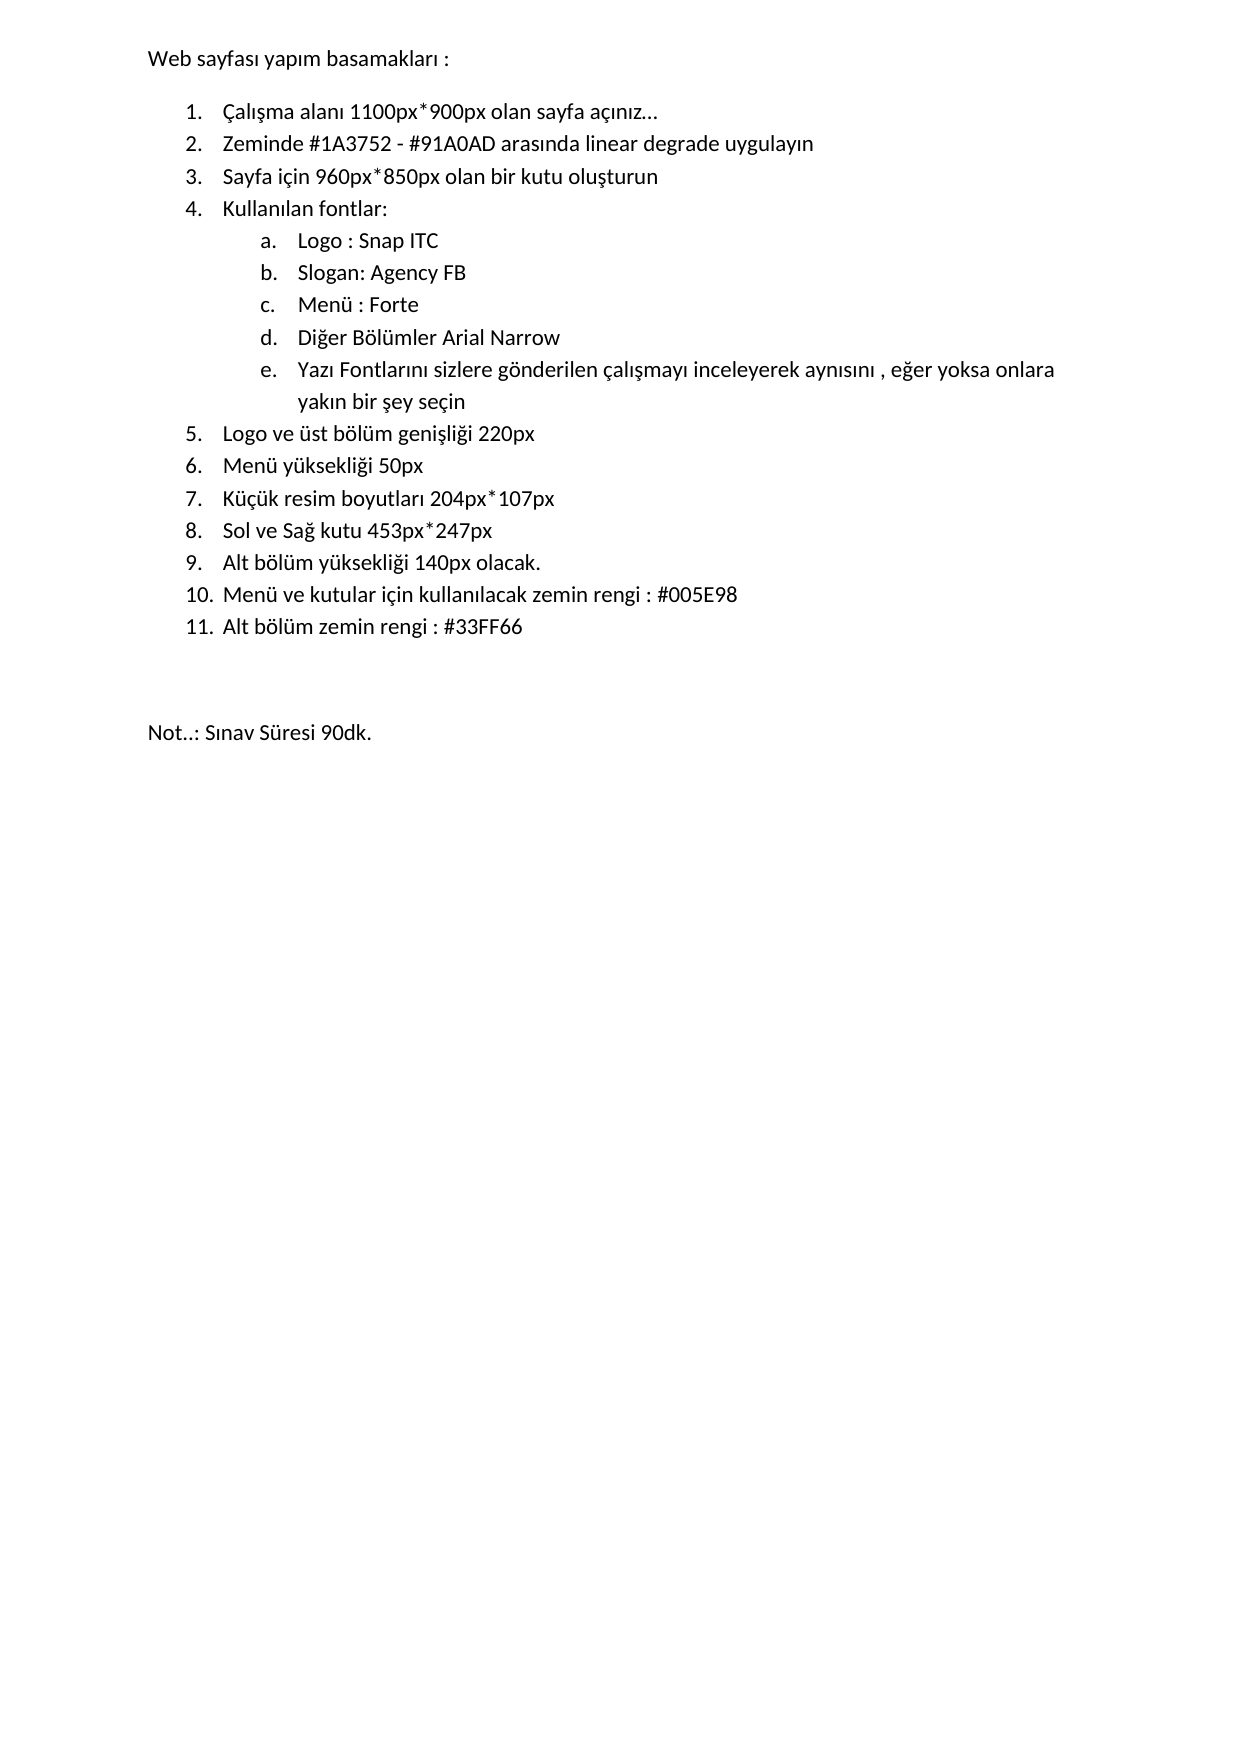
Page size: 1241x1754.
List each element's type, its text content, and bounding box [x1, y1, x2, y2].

list Sol ve Sağ kutu 453px*247px [185, 516, 1093, 544]
text Not..: Sınav Süresi 90dk. [148, 718, 1093, 746]
list Menü yüksekliği 50px [185, 451, 1093, 479]
list Alt bölüm zemin rengi : #33FF66 [185, 612, 1093, 640]
list Logo ve üst bölüm genişliği 220px [185, 419, 1093, 447]
text Web sayfası yapım basamakları : [148, 44, 1093, 72]
list Slogan: Agency FB [260, 258, 1093, 286]
list Logo : Snap ITC [260, 226, 1093, 254]
list Menü : Forte [260, 291, 1093, 318]
list Küçük resim boyutları 204px*107px [185, 484, 1093, 512]
list Alt bölüm yüksekliği 140px olacak. [185, 548, 1093, 576]
list Menü ve kutular için kullanılacak zemin rengi : #005E98 [185, 580, 1093, 608]
list Diğer Bölümler Arial Narrow [260, 323, 1093, 351]
list Yazı Fontlarını sizlere gönderilen çalışmayı inceleyerek aynısını , eğer yoksa onlara yakın bir şey seçin [260, 355, 1093, 415]
list Kullanılan fontlar: [185, 194, 1093, 222]
list Zeminde #1A3752 - #91A0AD arasında linear degrade uygulayın [185, 129, 1093, 158]
list Sayfa için 960px*850px olan bir kutu oluşturun [185, 162, 1093, 190]
list Çalışma alanı 1100px*900px olan sayfa açınız… [185, 97, 1093, 125]
